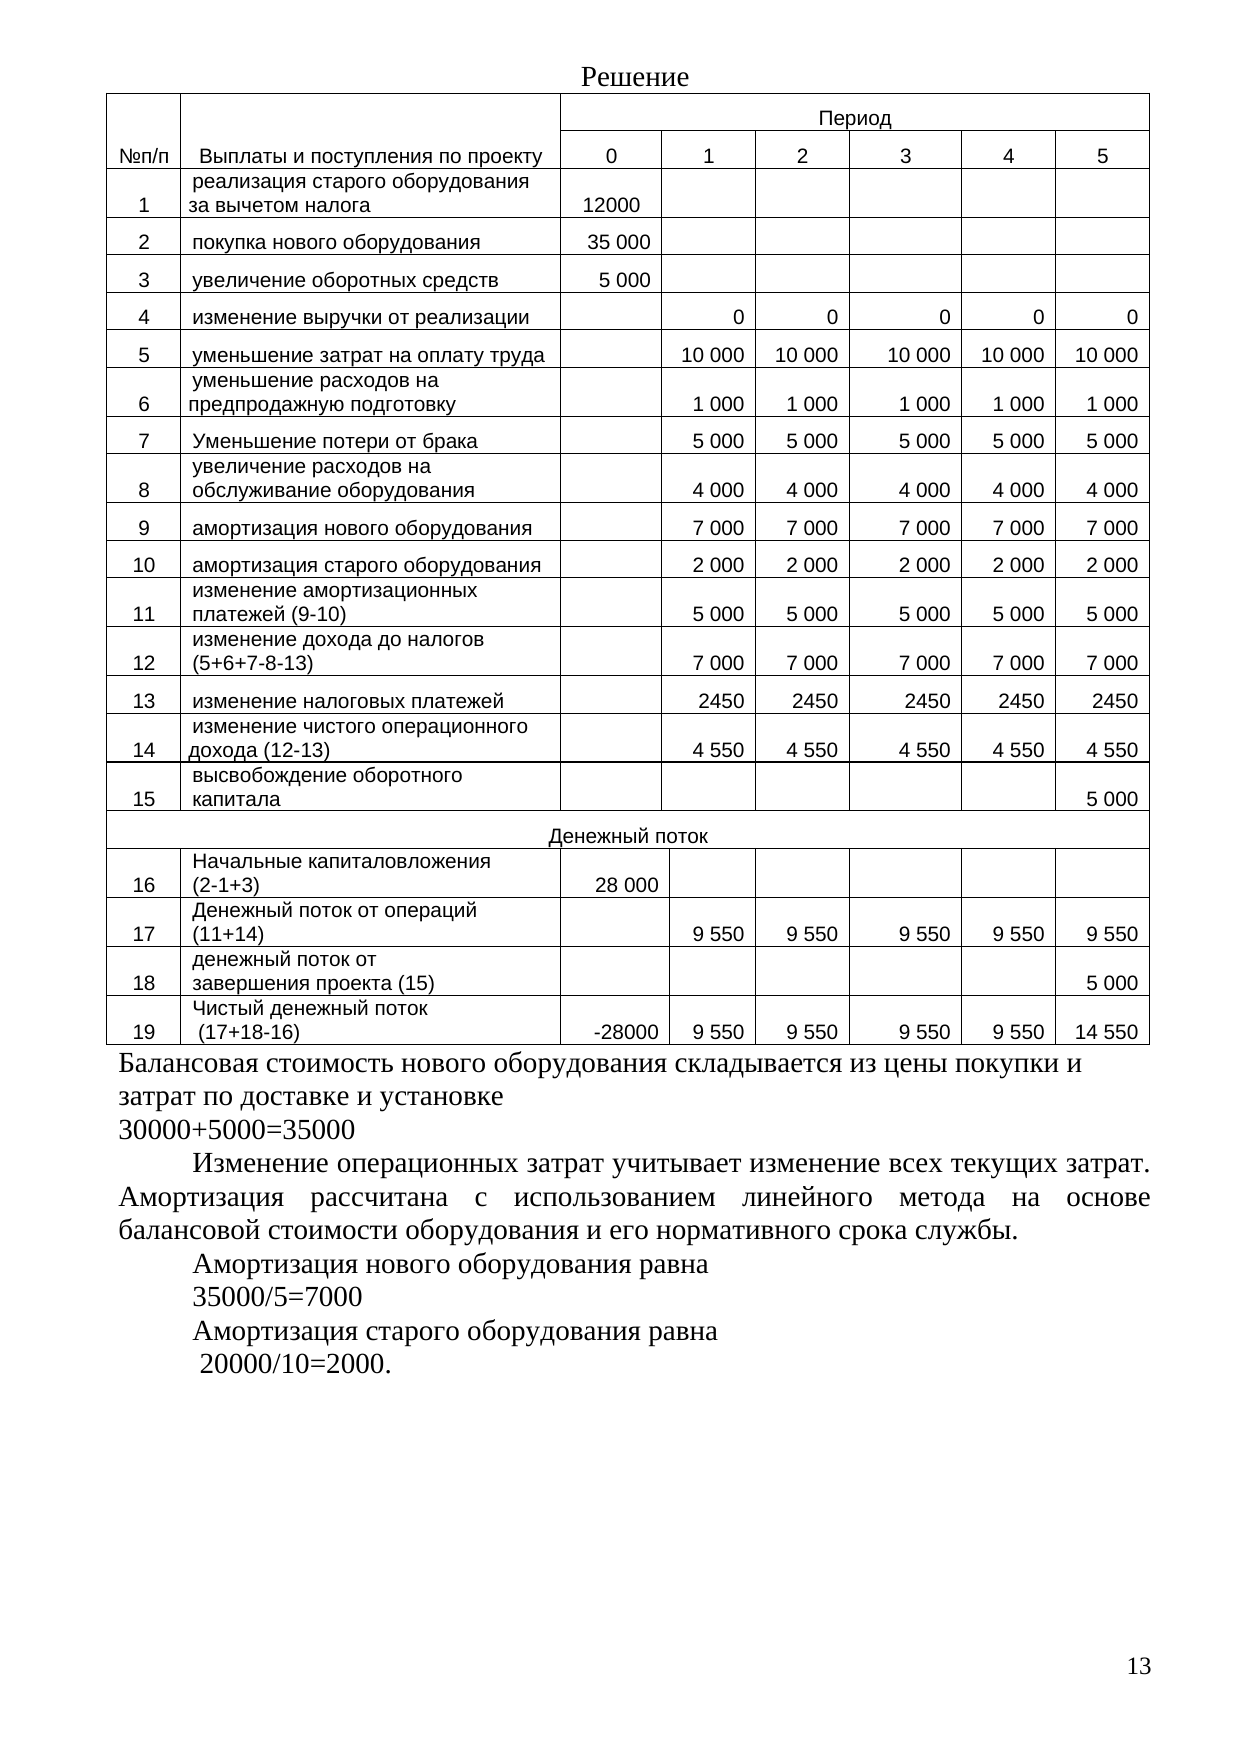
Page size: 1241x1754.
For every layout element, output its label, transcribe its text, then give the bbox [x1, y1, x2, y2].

table_cell 10 000 [1056, 330, 1149, 367]
table_cell реализация старого оборудования за вычетом налога [181, 169, 560, 217]
table_cell 8 [107, 454, 180, 502]
table_cell уменьшение расходов на предпродажную подготовку [181, 368, 560, 416]
table_cell 14 550 [1056, 996, 1149, 1044]
table_cell денежный поток от завершения проекта (15) [181, 947, 560, 995]
table_cell 9 550 [962, 996, 1055, 1044]
text 35000/5=7000 [118, 1279, 1152, 1313]
table_cell 2450 [962, 676, 1055, 712]
table_cell изменение амортизационных платежей (9-10) [181, 578, 560, 626]
table_cell [756, 218, 849, 254]
table_cell [561, 627, 661, 675]
table_cell 1 000 [1056, 368, 1149, 416]
table_cell [561, 454, 661, 502]
table_cell [561, 330, 661, 367]
table_cell 5 [1056, 131, 1149, 168]
table_cell 9 550 [756, 898, 849, 946]
table_cell [670, 849, 755, 897]
table_cell [1056, 169, 1149, 217]
table_cell 35 000 [561, 218, 661, 254]
table_cell Уменьшение потери от брака [181, 417, 560, 453]
table_cell [662, 763, 755, 810]
table_cell 5 [107, 330, 180, 367]
table_cell изменение дохода до налогов (5+6+7-8-13) [181, 627, 560, 675]
table_cell Денежный поток от операций (11+14) [181, 898, 560, 946]
table_cell [561, 417, 661, 453]
table_cell 7 000 [756, 503, 849, 539]
table_cell 10 000 [662, 330, 755, 367]
table_cell 5 000 [850, 417, 961, 453]
text Решение [118, 59, 1152, 93]
table_cell 9 550 [850, 898, 961, 946]
table_cell 2 000 [962, 541, 1055, 577]
table_cell 5 000 [962, 578, 1055, 626]
table_cell 10 000 [850, 330, 961, 367]
table_cell изменение налоговых платежей [181, 676, 560, 712]
table_cell амортизация нового оборудования [181, 503, 560, 539]
table_cell 2 000 [662, 541, 755, 577]
table_cell 5 000 [962, 417, 1055, 453]
table_cell увеличение расходов на обслуживание оборудования [181, 454, 560, 502]
table_cell [850, 255, 961, 292]
table_cell амортизация старого оборудования [181, 541, 560, 577]
table_cell [962, 763, 1055, 810]
table_cell 2 000 [850, 541, 961, 577]
table_cell 7 000 [1056, 627, 1149, 675]
table_cell 0 [561, 131, 661, 168]
table_cell 12 [107, 627, 180, 675]
table_cell 9 550 [1056, 898, 1149, 946]
table_cell [1056, 849, 1149, 897]
table_cell 5 000 [850, 578, 961, 626]
table_cell 2450 [662, 676, 755, 712]
table_cell [850, 218, 961, 254]
table_cell 28 000 [561, 849, 669, 897]
table_cell 9 [107, 503, 180, 539]
table_cell [561, 898, 669, 946]
table_header Период [561, 94, 1149, 130]
table_cell 9 550 [670, 898, 755, 946]
table_cell 2450 [756, 676, 849, 712]
table_cell 0 [962, 293, 1055, 329]
table_cell 18 [107, 947, 180, 995]
table_cell 4 000 [850, 454, 961, 502]
table_cell 0 [756, 293, 849, 329]
table_cell [962, 218, 1055, 254]
table_cell 5 000 [561, 255, 661, 292]
table_cell [850, 763, 961, 810]
table_cell [662, 255, 755, 292]
table_cell 4 000 [662, 454, 755, 502]
table_cell увеличение оборотных средств [181, 255, 560, 292]
table_cell [561, 578, 661, 626]
table_cell 7 000 [662, 627, 755, 675]
table_cell 4 000 [756, 454, 849, 502]
text 20000/10=2000. [118, 1347, 1152, 1380]
table_cell 7 000 [662, 503, 755, 539]
table_cell 15 [107, 763, 180, 810]
table_cell уменьшение затрат на оплату труда [181, 330, 560, 367]
text Изменение операционных затрат учитывает изменение всех текущих затрат. Амортизация рассчитана с использованием линейного метода на основе балансовой стоимости оборудования и его нормативного срока службы. [118, 1145, 1152, 1246]
table_cell 5 000 [756, 417, 849, 453]
table_cell 11 [107, 578, 180, 626]
text Амортизация старого оборудования равна [118, 1313, 1152, 1347]
table_cell 2 000 [756, 541, 849, 577]
table_cell 1 000 [756, 368, 849, 416]
table_cell 9 550 [670, 996, 755, 1044]
text 30000+5000=35000 [118, 1112, 1152, 1145]
table_cell 7 000 [962, 627, 1055, 675]
table_cell [962, 849, 1055, 897]
table_cell [756, 169, 849, 217]
table_cell 1 000 [962, 368, 1055, 416]
table_cell [561, 503, 661, 539]
table_cell 4 550 [1056, 714, 1149, 761]
table_cell 7 000 [756, 627, 849, 675]
table_cell 2450 [1056, 676, 1149, 712]
table_cell 1 000 [662, 368, 755, 416]
table_cell изменение чистого операционного дохода (12-13) [181, 714, 560, 761]
table_cell 2 [756, 131, 849, 168]
table_cell [850, 849, 961, 897]
table_cell [561, 541, 661, 577]
table_cell 1 000 [850, 368, 961, 416]
table_cell Чистый денежный поток (17+18-16) [181, 996, 560, 1044]
table_cell [756, 947, 849, 995]
table_cell 9 550 [850, 996, 961, 1044]
table_cell 13 [107, 676, 180, 712]
table_cell [561, 676, 661, 712]
text Амортизация нового оборудования равна [118, 1246, 1152, 1279]
table_cell [561, 763, 661, 810]
table_cell [561, 293, 661, 329]
table_cell -28000 [561, 996, 669, 1044]
table_cell 5 000 [1056, 417, 1149, 453]
table_cell [962, 169, 1055, 217]
table_cell [756, 763, 849, 810]
text Балансовая стоимость нового оборудования складывается из цены покупки и затрат по доставке и установке [118, 1045, 1152, 1112]
table_cell 17 [107, 898, 180, 946]
table_cell [662, 169, 755, 217]
table_cell [962, 947, 1055, 995]
table_cell 12000 [561, 169, 661, 217]
table_cell 7 000 [962, 503, 1055, 539]
table_cell [1056, 255, 1149, 292]
table_cell [850, 169, 961, 217]
table_cell [756, 849, 849, 897]
table_cell 0 [850, 293, 961, 329]
table_cell 1 [107, 169, 180, 217]
table_cell 9 550 [756, 996, 849, 1044]
table_cell 3 [850, 131, 961, 168]
table_cell 14 [107, 714, 180, 761]
table_cell 4 550 [662, 714, 755, 761]
table_cell 7 [107, 417, 180, 453]
table_cell 16 [107, 849, 180, 897]
table_cell 4 [962, 131, 1055, 168]
table_cell 4 000 [1056, 454, 1149, 502]
table_cell 2450 [850, 676, 961, 712]
table_cell 4 550 [850, 714, 961, 761]
table_cell 5 000 [1056, 578, 1149, 626]
table_cell высвобождение оборотного капитала [181, 763, 560, 810]
table_cell [756, 255, 849, 292]
table_cell [561, 947, 669, 995]
table_cell Денежный поток [107, 811, 1149, 848]
table_cell [962, 255, 1055, 292]
table_cell 19 [107, 996, 180, 1044]
table_cell [561, 714, 661, 761]
table_cell 4 550 [756, 714, 849, 761]
table_header №п/п [107, 94, 180, 168]
table_cell [662, 218, 755, 254]
table_cell 0 [1056, 293, 1149, 329]
table_cell 4 000 [962, 454, 1055, 502]
table_cell [850, 947, 961, 995]
table_cell 3 [107, 255, 180, 292]
table_cell [1056, 218, 1149, 254]
table_cell 4 [107, 293, 180, 329]
table_cell 0 [662, 293, 755, 329]
table_cell [670, 947, 755, 995]
table_cell покупка нового оборудования [181, 218, 560, 254]
table_cell 10 000 [756, 330, 849, 367]
table_cell изменение выручки от реализации [181, 293, 560, 329]
table_cell 1 [662, 131, 755, 168]
table_cell 5 000 [662, 578, 755, 626]
table_cell 5 000 [756, 578, 849, 626]
table_cell 10 000 [962, 330, 1055, 367]
table_cell 9 550 [962, 898, 1055, 946]
table_cell 7 000 [850, 627, 961, 675]
table_cell 4 550 [962, 714, 1055, 761]
table_cell 7 000 [850, 503, 961, 539]
table_cell 2 000 [1056, 541, 1149, 577]
table_cell [561, 368, 661, 416]
table_cell 5 000 [1056, 763, 1149, 810]
table_cell 7 000 [1056, 503, 1149, 539]
table_cell 5 000 [1056, 947, 1149, 995]
table_cell Начальные капиталовложения (2-1+3) [181, 849, 560, 897]
table_cell 10 [107, 541, 180, 577]
table_header Выплаты и поступления по проекту [181, 94, 560, 168]
table_cell 2 [107, 218, 180, 254]
table_cell 6 [107, 368, 180, 416]
table_cell 5 000 [662, 417, 755, 453]
